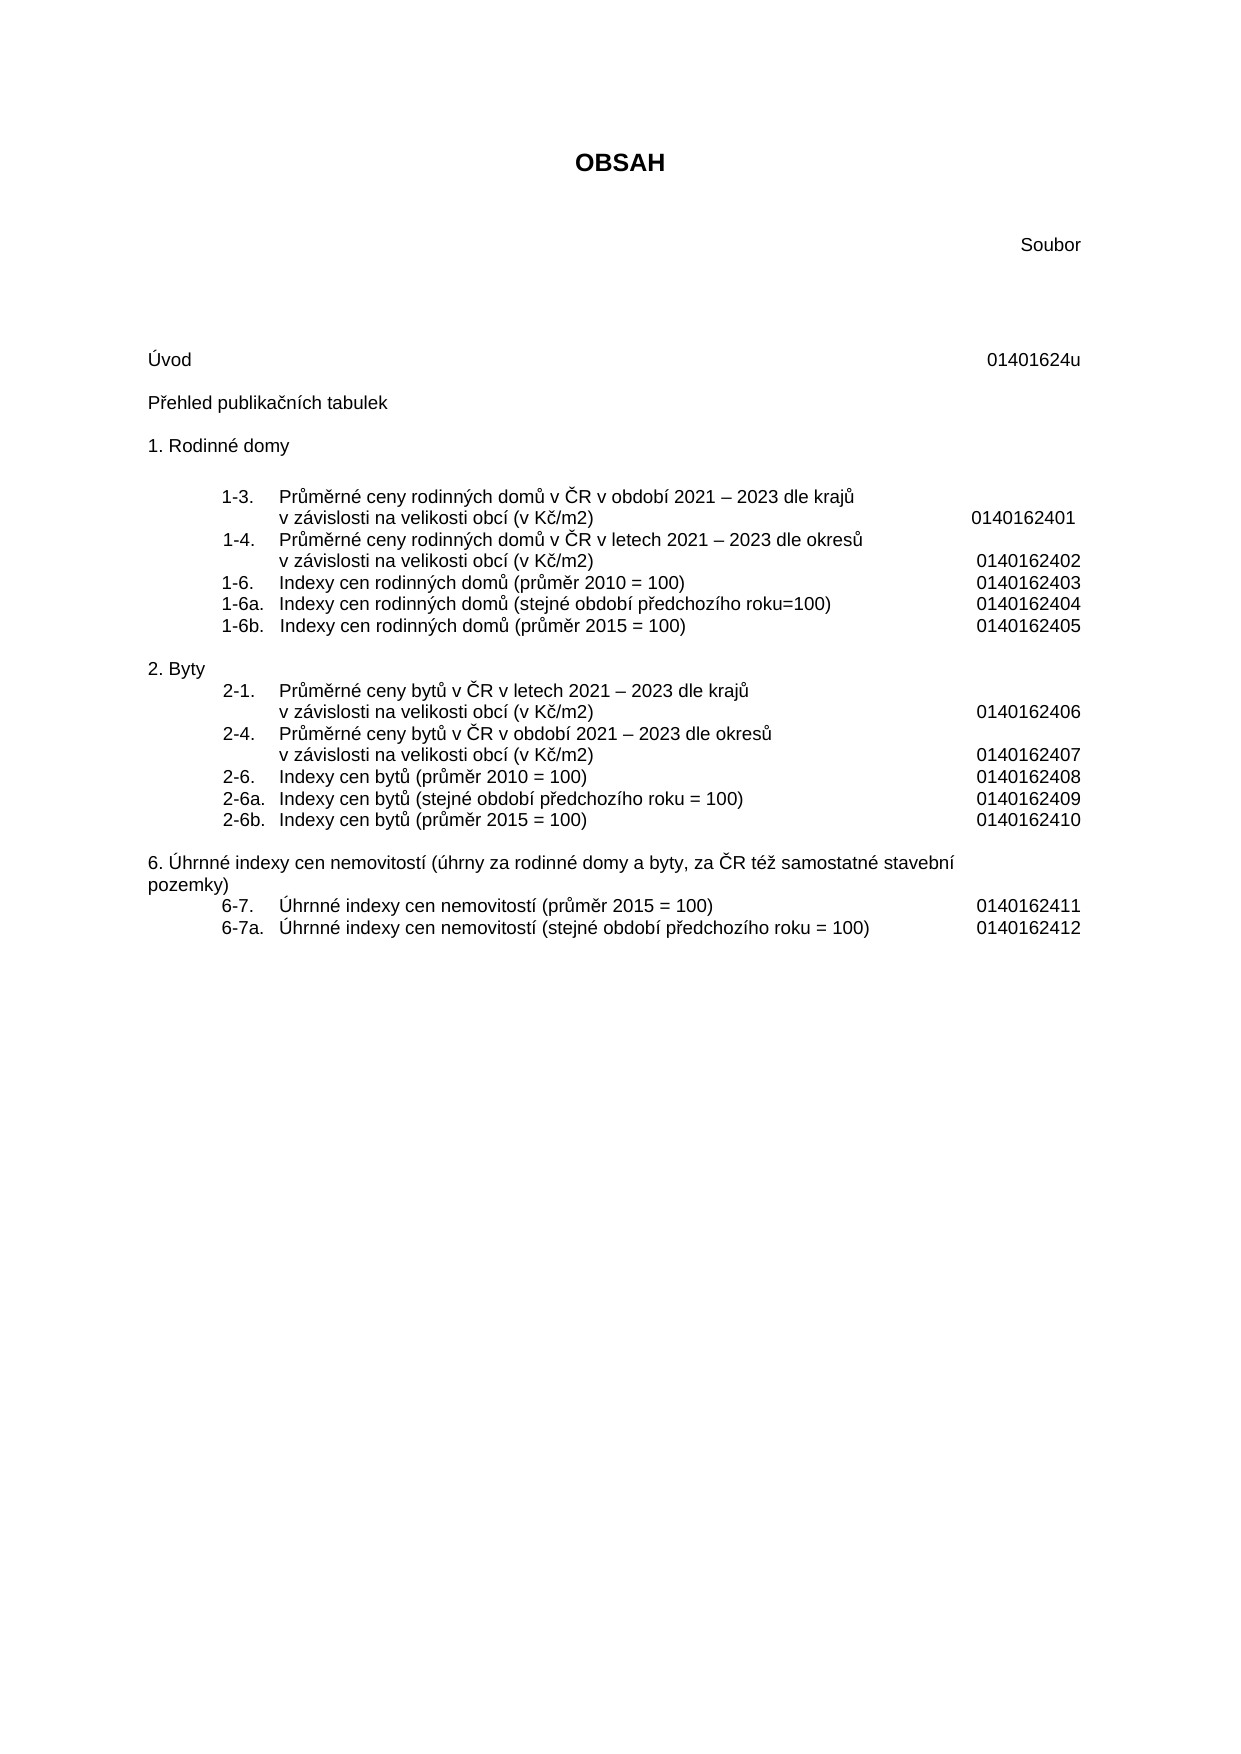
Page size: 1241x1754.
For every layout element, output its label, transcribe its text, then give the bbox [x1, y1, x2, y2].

text 2-6b. Indexy cen bytů (průměr 2015 = 100) 0140162410 [148, 809, 1093, 830]
text 1-6. Indexy cen rodinných domů (průměr 2010 = 100) 0140162403 [148, 572, 1093, 593]
text v závislosti na velikosti obcí (v Kč/m2) 0140162406 [148, 701, 1093, 723]
text 1-6a. Indexy cen rodinných domů (stejné období předchozího roku=100) 0140162404 [148, 593, 1093, 615]
text Soubor [148, 234, 1093, 255]
text 1. Rodinné domy [148, 435, 1093, 457]
text 2-6. Indexy cen bytů (průměr 2010 = 100) 0140162408 [148, 766, 1093, 787]
text v závislosti na velikosti obcí (v Kč/m2) 0140162407 [148, 744, 1093, 766]
text 6. Úhrnné indexy cen nemovitostí (úhrny za rodinné domy a byty, za ČR též samostatné stavební pozemky) [148, 852, 1093, 895]
text 1-3. Průměrné ceny rodinných domů v ČR v období 2021 – 2023 dle krajů [221, 485, 1093, 507]
text 1-4. Průměrné ceny rodinných domů v ČR v letech 2021 – 2023 dle okresů [221, 528, 1093, 550]
text Přehled publikačních tabulek [148, 392, 1093, 413]
text 2. Byty [148, 658, 1093, 679]
text 1-6b. Indexy cen rodinných domů (průměr 2015 = 100) 0140162405 [148, 615, 1093, 636]
text v závislosti na velikosti obcí (v Kč/m2) 0140162401 [221, 507, 1093, 528]
text 6-7. Úhrnné indexy cen nemovitostí (průměr 2015 = 100) 0140162411 [148, 895, 1093, 917]
text 2-6a. Indexy cen bytů (stejné období předchozího roku = 100) 0140162409 [148, 787, 1093, 809]
text Úvod 01401624u [148, 349, 1093, 370]
text 6-7a. Úhrnné indexy cen nemovitostí (stejné období předchozího roku = 100) 0140162412 [148, 917, 1093, 938]
title OBSAH [148, 148, 1093, 176]
text 2-4. Průměrné ceny bytů v ČR v období 2021 – 2023 dle okresů [148, 723, 1093, 744]
text v závislosti na velikosti obcí (v Kč/m2) 0140162402 [221, 550, 1093, 572]
text 2-1. Průměrné ceny bytů v ČR v letech 2021 – 2023 dle krajů [148, 679, 1093, 701]
